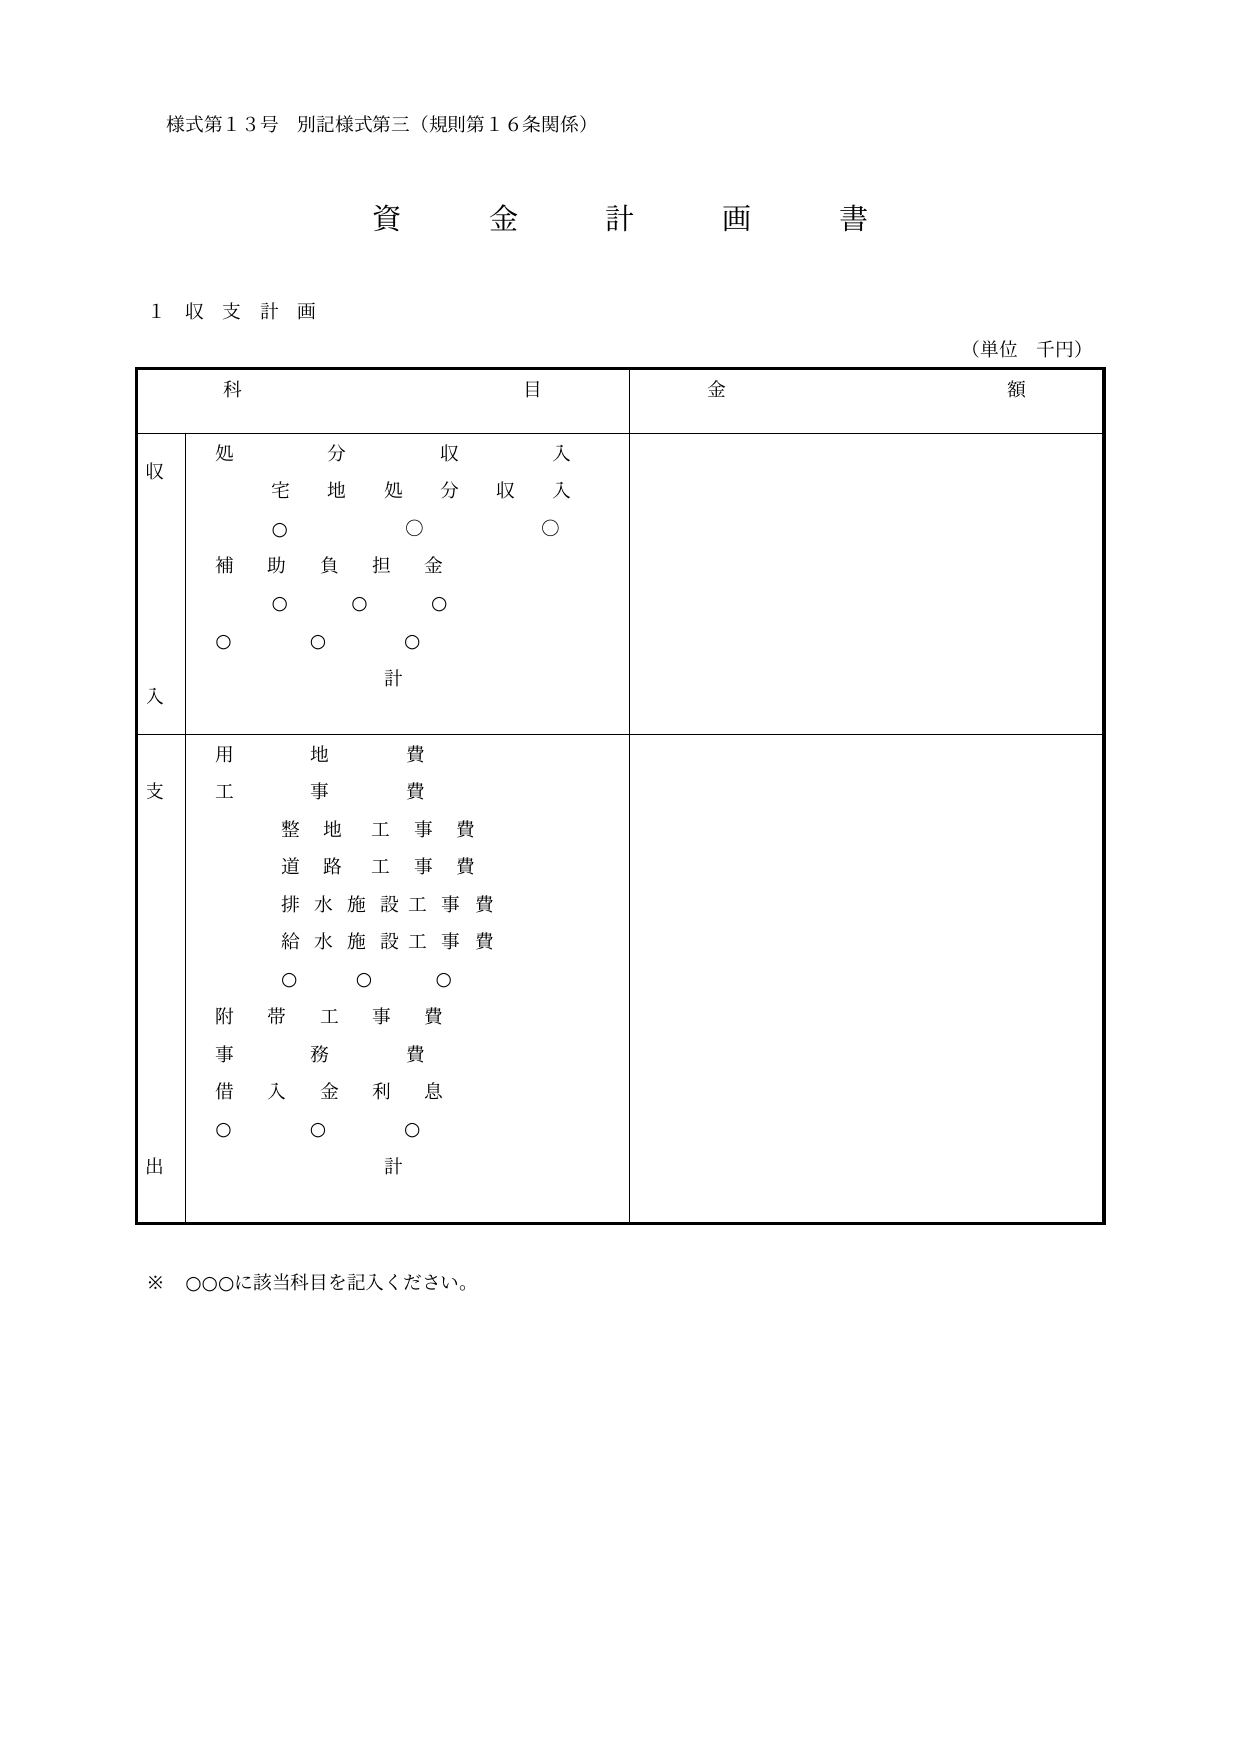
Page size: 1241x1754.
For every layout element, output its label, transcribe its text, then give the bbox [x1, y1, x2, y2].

table_cell 支 出 [138, 735, 185, 1222]
table_cell [630, 434, 1102, 733]
text （単位 千円） [148, 329, 1092, 367]
text 様式第１３号 別記様式第三（規則第１６条関係） [148, 104, 1092, 142]
table_cell 処 分 収 入 宅 地 処 分 収 入 ○ ○ ○ 補 助 負 担 金 ○ ○ ○ ○ ○ ○ 計 [186, 434, 629, 733]
table_header 金 額 [630, 370, 1102, 432]
text 資 金 計 画 書 [148, 179, 1092, 254]
text １ 収 支 計 画 [148, 292, 1092, 329]
list ○○○に該当科目を記入ください。 [148, 1263, 1092, 1300]
table_cell 収 入 [138, 434, 185, 733]
table_header 科 目 [138, 370, 629, 432]
table_cell [630, 735, 1102, 1222]
table_cell 用 地 費 工 事 費 整 地 工 事 費 道 路 工 事 費 排 水 施 設 工 事 費 給 水 施 設 工 事 費 ○ ○ ○ 附 帯 工 事 費 事 務 費 借 入 金 利 息 ○ ○ ○ 計 [186, 735, 629, 1222]
